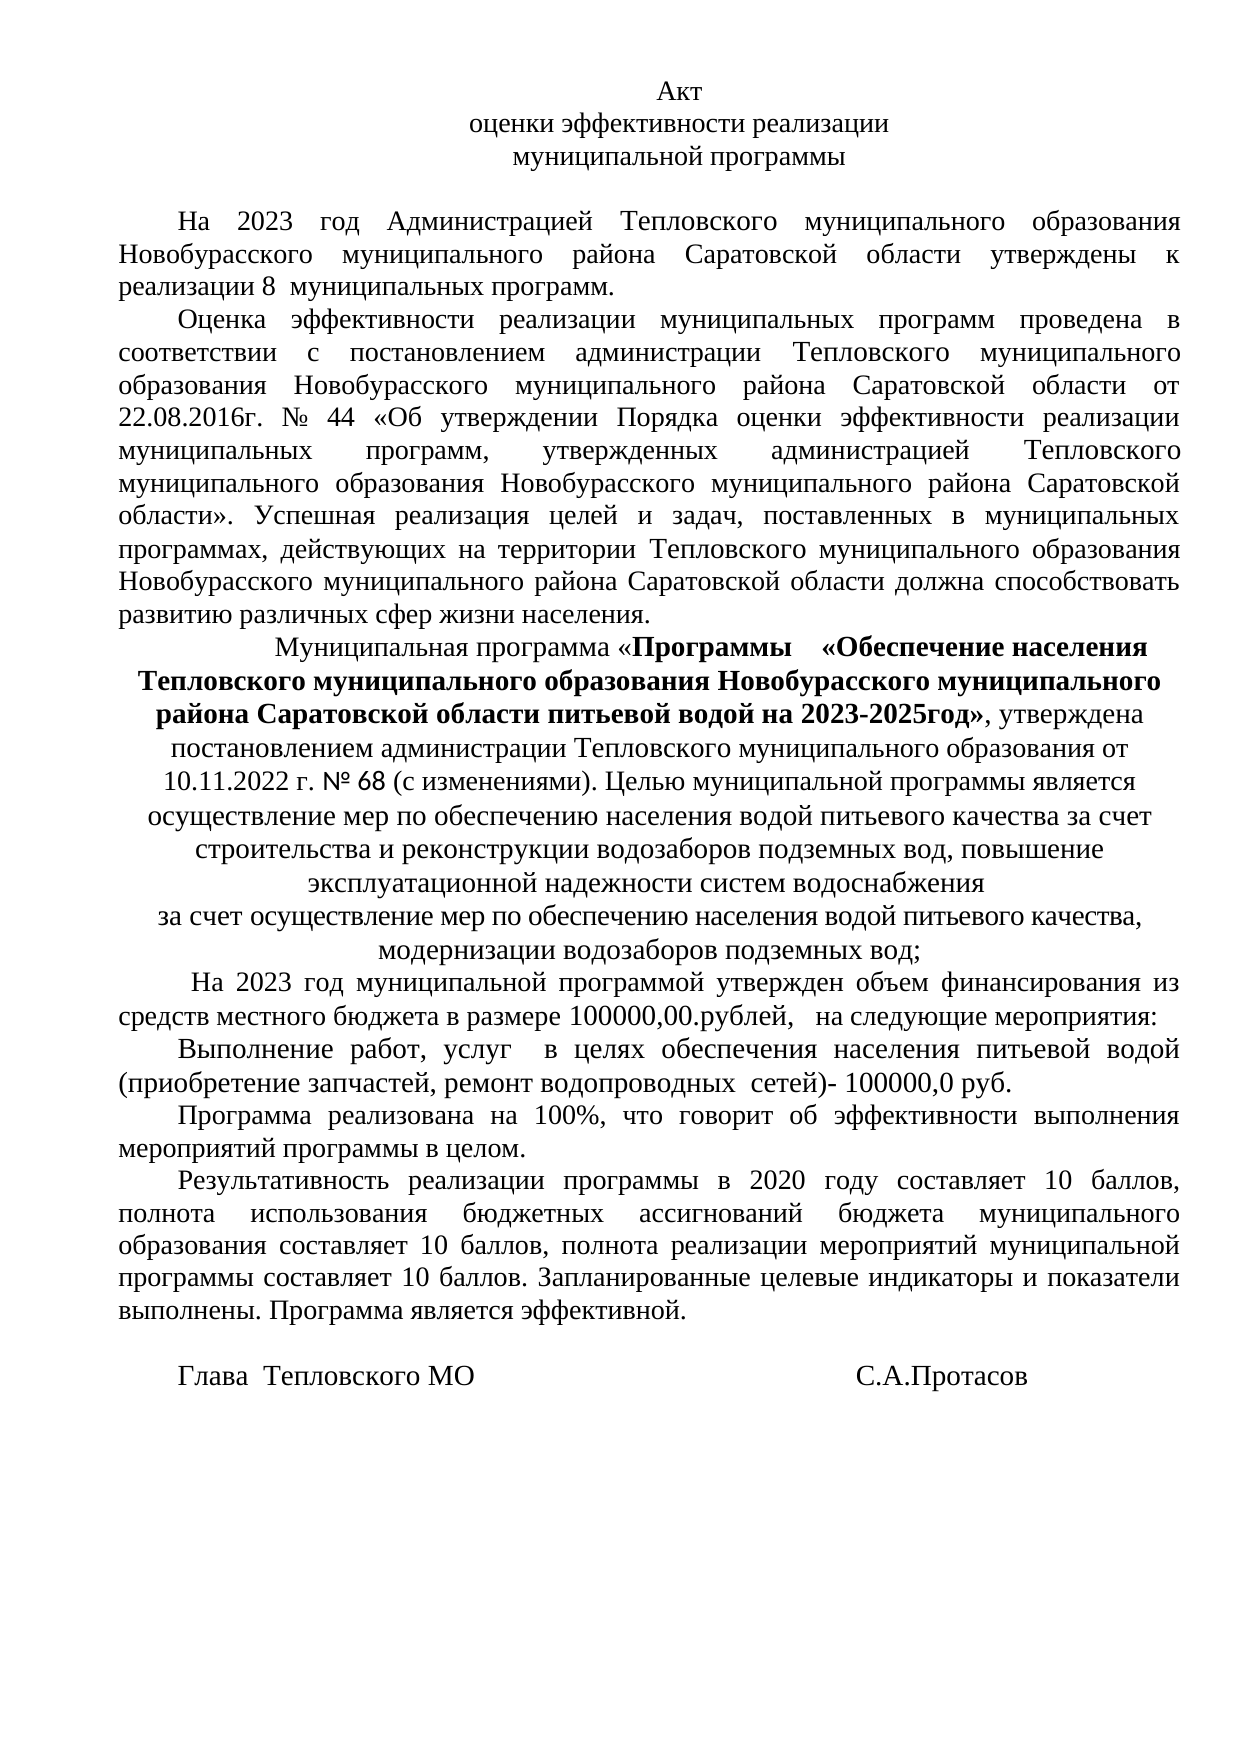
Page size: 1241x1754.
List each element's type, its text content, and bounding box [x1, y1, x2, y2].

text Муниципальная программа «Программы «Обеспечение населения Тепловского муниципального образования Новобурасского муниципального района Саратовской области питьевой водой на 2023-2025год», утверждена постановлением администрации Тепловского муниципального образования от 10.11.2022 г. № 68 (с изменениями). Целью муниципальной программы является осуществление мер по обеспечению населения водой питьевого качества за счет строительства и реконструкции водозаборов подземных вод, повышение эксплуатационной надежности систем водоснабжения за счет осуществление мер по обеспечению населения водой питьевого качества, модернизации водозаборов подземных вод; [118, 629, 1181, 965]
text На 2023 год муниципальной программой утвержден объем финансирования из средств местного бюджета в размере 100000,00.рублей, на следующие мероприятия: [118, 965, 1181, 1031]
text Глава Тепловского МО С.А.Протасов [118, 1358, 1181, 1391]
text оценки эффективности реализации [118, 106, 1181, 139]
text Программа реализована на 100%, что говорит об эффективности выполнения мероприятий программы в целом. [118, 1098, 1181, 1163]
text Выполнение работ, услуг в целях обеспечения населения питьевой водой (приобретение запчастей, ремонт водопроводных сетей)- 100000,0 руб. [118, 1031, 1181, 1098]
text Акт [118, 74, 1181, 106]
text муниципальной программы [118, 139, 1181, 171]
text На 2023 год Администрацией Тепловского муниципального образования Новобурасского муниципального района Саратовской области утверждены к реализации 8 муниципальных программ. [118, 203, 1181, 302]
text Оценка эффективности реализации муниципальных программ проведена в соответствии с постановлением администрации Тепловского муниципального образования Новобурасского муниципального района Саратовской области от 22.08.2016г. № 44 «Об утверждении Порядка оценки эффективности реализации муниципальных программ, утвержденных администрацией Тепловского муниципального образования Новобурасского муниципального района Саратовской области». Успешная реализация целей и задач, поставленных в муниципальных программах, действующих на территории Тепловского муниципального образования Новобурасского муниципального района Саратовской области должна способствовать развитию различных сфер жизни населения. [118, 302, 1181, 629]
text Результативность реализации программы в 2020 году составляет 10 баллов, полнота использования бюджетных ассигнований бюджета муниципального образования составляет 10 баллов, полнота реализации мероприятий муниципальной программы составляет 10 баллов. Запланированные целевые индикаторы и показатели выполнены. Программа является эффективной. [118, 1163, 1181, 1325]
